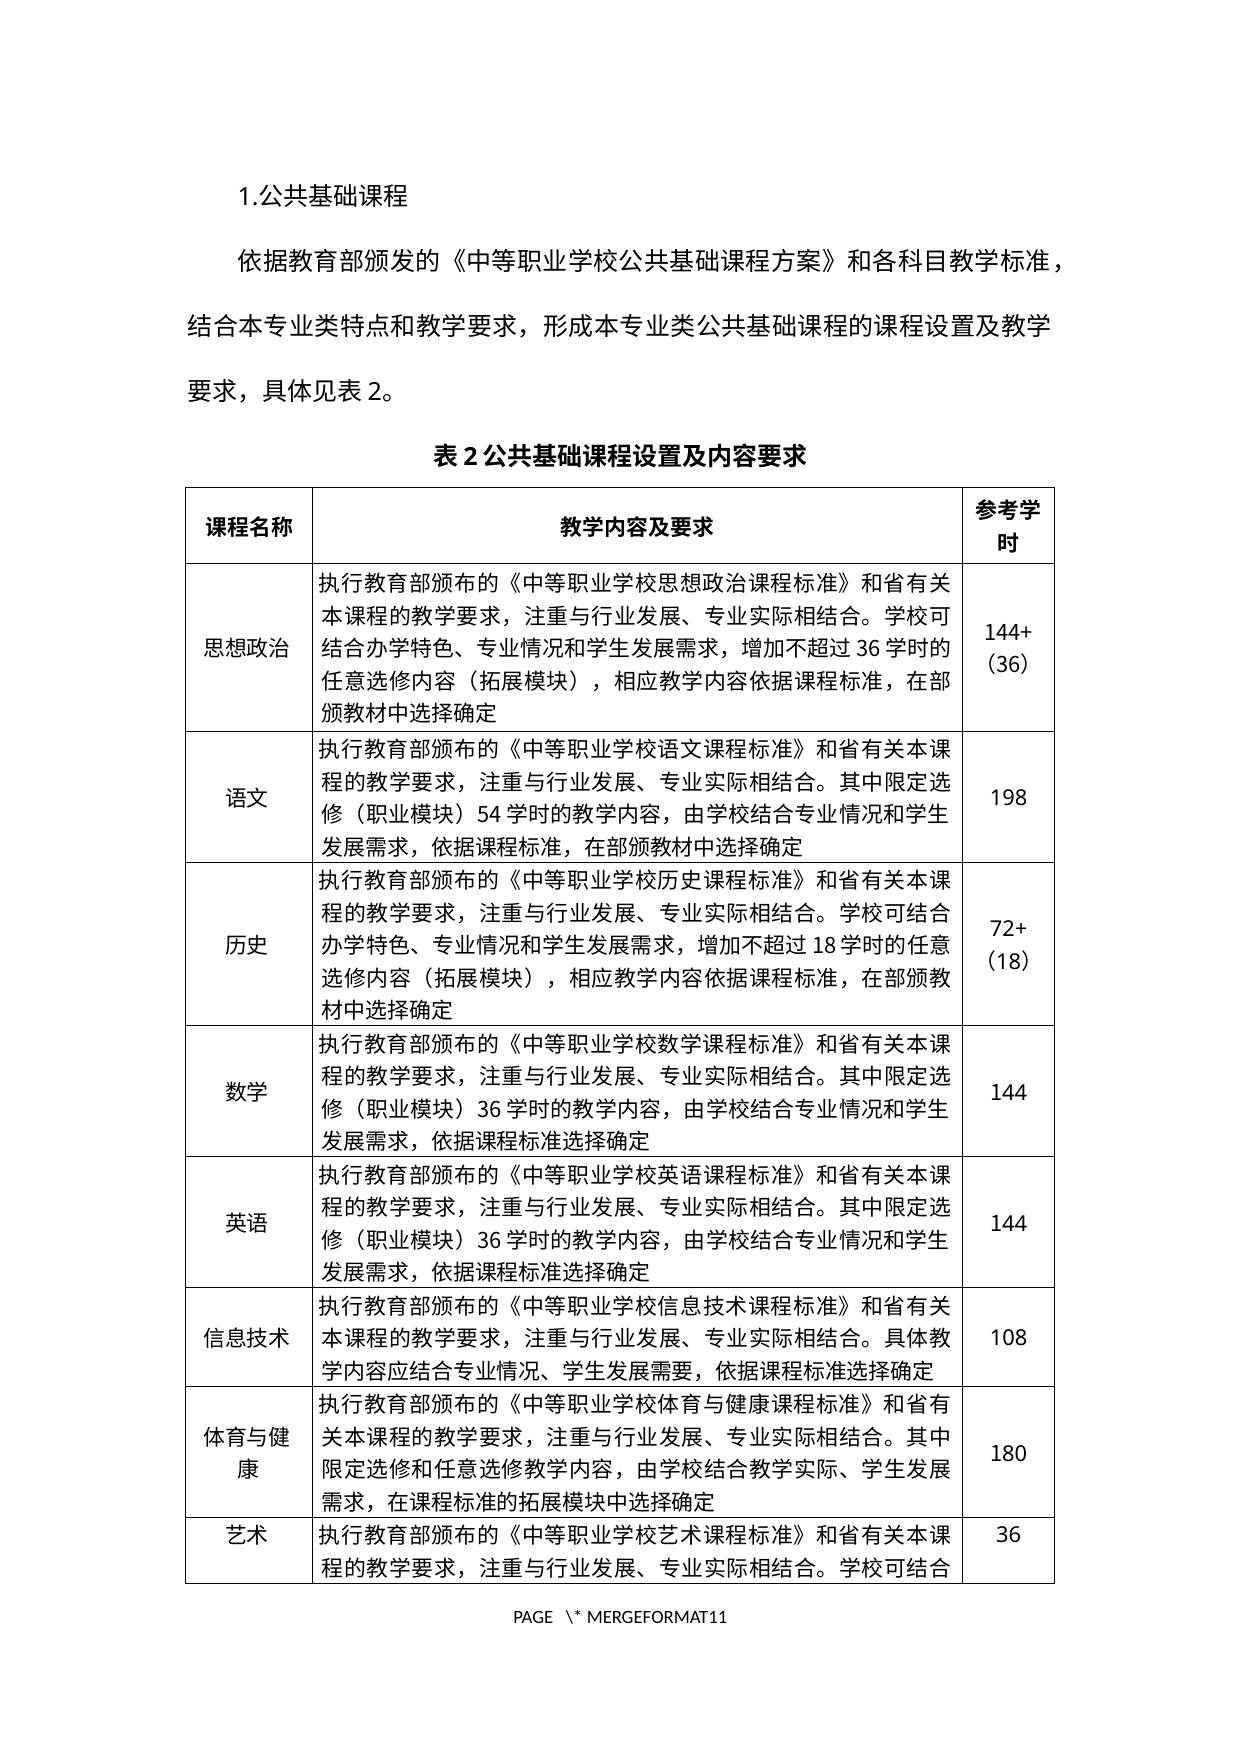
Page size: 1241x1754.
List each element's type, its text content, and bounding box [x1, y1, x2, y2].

table_cell 144 [963, 1157, 1054, 1287]
text 1.公共基础课程 [187, 162, 1053, 227]
table_cell 思想政治 [186, 564, 312, 731]
table_cell 144+ （36） [963, 564, 1054, 731]
text 表2公共基础课程设置及内容要求 [187, 422, 1053, 487]
table_cell 执行教育部颁布的《中等职业学校历史课程标准》和省有关本课程的教学要求，注重与行业发展、专业实际相结合。学校可结合办学特色、专业情况和学生发展需求，增加不超过18学时的任意选修内容（拓展模块），相应教学内容依据课程标准，在部颁教材中选择确定 [313, 863, 962, 1025]
table_cell 36 [963, 1518, 1054, 1583]
table_cell 执行教育部颁布的《中等职业学校思想政治课程标准》和省有关本课程的教学要求，注重与行业发展、专业实际相结合。学校可结合办学特色、专业情况和学生发展需求，增加不超过36学时的任意选修内容（拓展模块），相应教学内容依据课程标准，在部颁教材中选择确定 [313, 564, 962, 731]
table_cell 体育与健康 [186, 1387, 312, 1517]
table_cell 执行教育部颁布的《中等职业学校体育与健康课程标准》和省有关本课程的教学要求，注重与行业发展、专业实际相结合。其中限定选修和任意选修教学内容，由学校结合教学实际、学生发展需求，在课程标准的拓展模块中选择确定 [313, 1387, 962, 1517]
table_header 参考学时 [963, 488, 1054, 563]
table_cell 艺术 [186, 1518, 312, 1583]
table_cell 语文 [186, 732, 312, 862]
table_cell 执行教育部颁布的《中等职业学校语文课程标准》和省有关本课程的教学要求，注重与行业发展、专业实际相结合。其中限定选修（职业模块）54学时的教学内容，由学校结合专业情况和学生发展需求，依据课程标准，在部颁教材中选择确定 [313, 732, 962, 862]
table_header 课程名称 [186, 488, 312, 563]
table_cell 72+ （18） [963, 863, 1054, 1025]
text 依据教育部颁发的《中等职业学校公共基础课程方案》和各科目教学标准，结合本专业类特点和教学要求，形成本专业类公共基础课程的课程设置及教学要求，具体见表2。 [187, 227, 1053, 422]
table_cell 历史 [186, 863, 312, 1025]
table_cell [313, 1518, 962, 1583]
table_cell 信息技术 [186, 1288, 312, 1386]
table_cell 执行教育部颁布的《中等职业学校数学课程标准》和省有关本课程的教学要求，注重与行业发展、专业实际相结合。其中限定选修（职业模块）36学时的教学内容，由学校结合专业情况和学生发展需求，依据课程标准选择确定 [313, 1026, 962, 1156]
table_cell 数学 [186, 1026, 312, 1156]
table_cell 108 [963, 1288, 1054, 1386]
table_cell 198 [963, 732, 1054, 862]
table_cell 执行教育部颁布的《中等职业学校英语课程标准》和省有关本课程的教学要求，注重与行业发展、专业实际相结合。其中限定选修（职业模块）36学时的教学内容，由学校结合专业情况和学生发展需求，依据课程标准选择确定 [313, 1157, 962, 1287]
table_cell 英语 [186, 1157, 312, 1287]
table_cell 执行教育部颁布的《中等职业学校信息技术课程标准》和省有关本课程的教学要求，注重与行业发展、专业实际相结合。具体教学内容应结合专业情况、学生发展需要，依据课程标准选择确定 [313, 1288, 962, 1386]
table_cell 144 [963, 1026, 1054, 1156]
table_header 教学内容及要求 [313, 488, 962, 563]
table_cell 180 [963, 1387, 1054, 1517]
